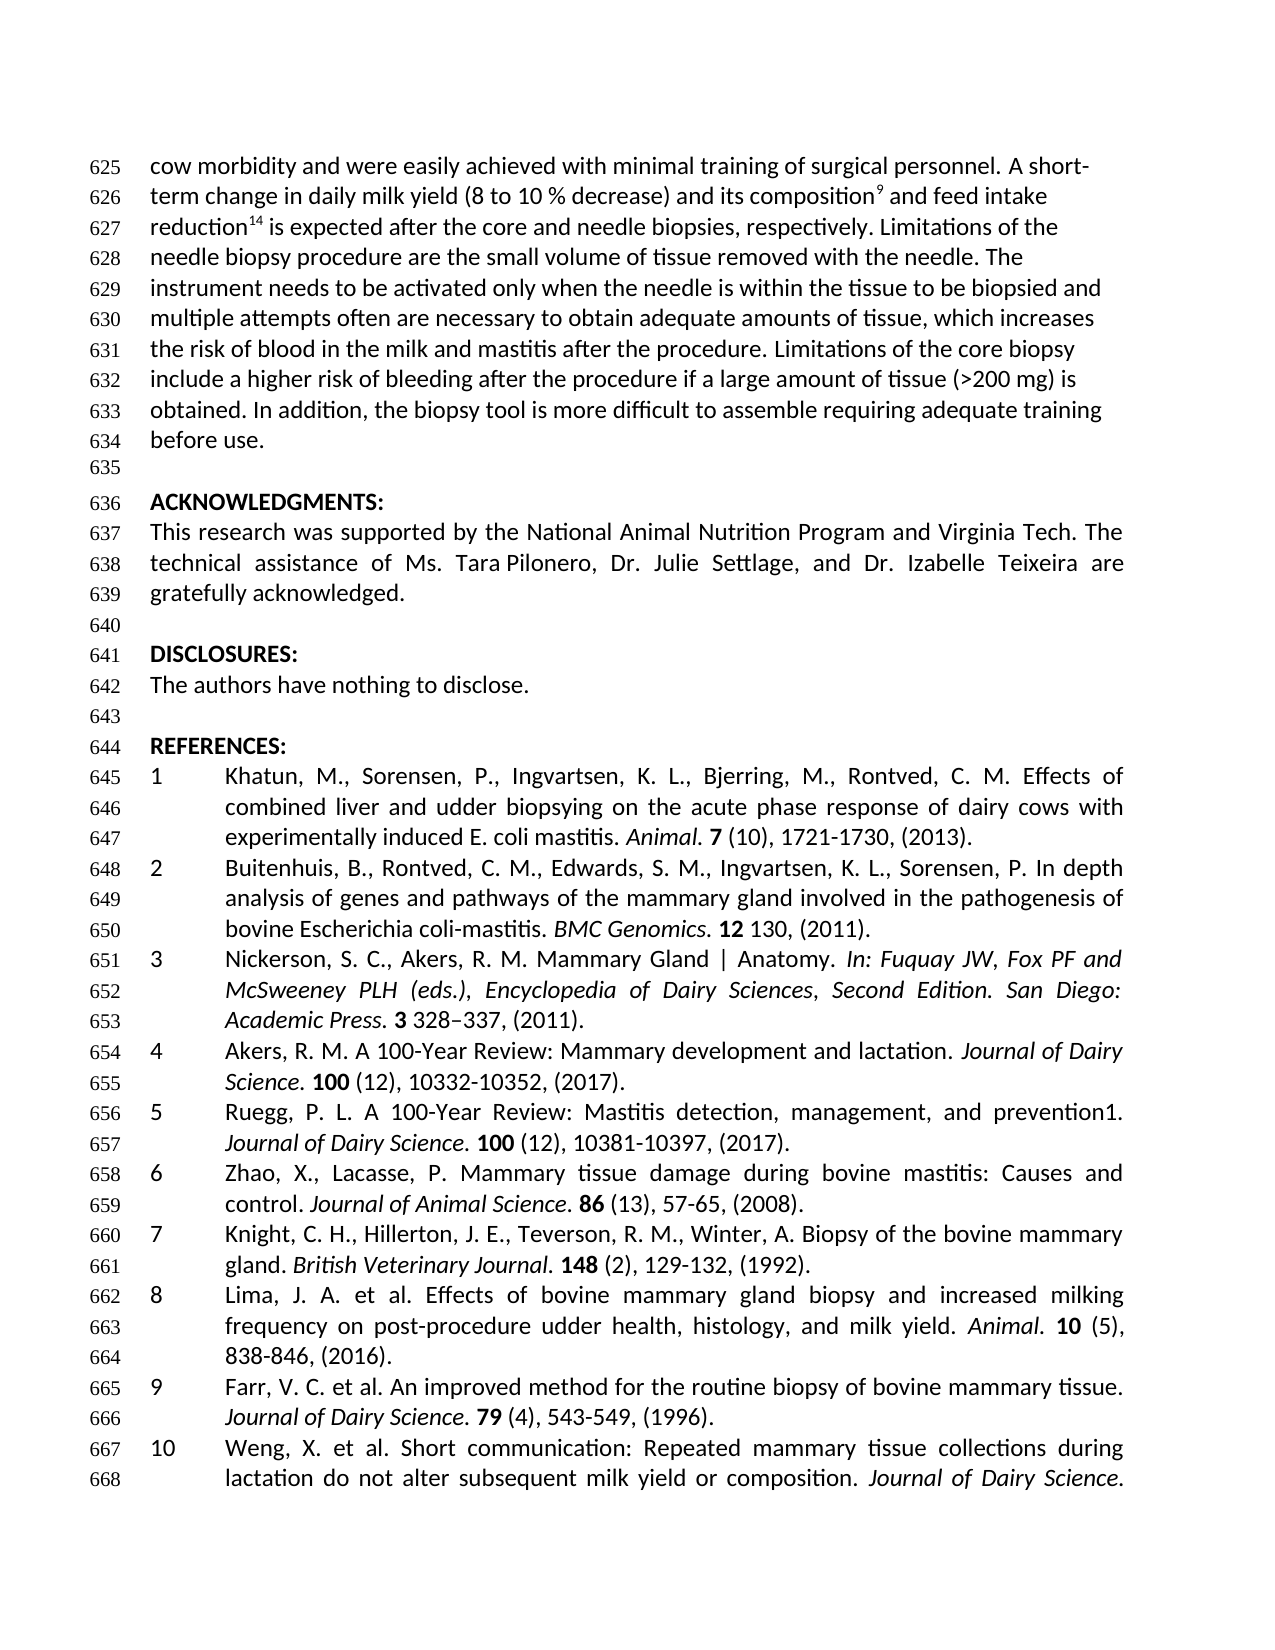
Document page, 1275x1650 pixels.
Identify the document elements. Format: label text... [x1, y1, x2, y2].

text 9 Farr, V. C. et al. An improved method for the routine biopsy of bovine mammary tissue. Journal of Dairy Science. 79 (4), 543-549, (1996). [150, 1371, 1125, 1432]
text 4 Akers, R. M. A 100-Year Review: Mammary development and lactation. Journal of Dairy Science. 100 (12), 10332-10352, (2017). [150, 1035, 1125, 1096]
text This research was supported by the National Animal Nutrition Program and Virginia Tech. The technical assistance of Ms. Tara Pilonero, Dr. Julie Settlage, and Dr. Izabelle Teixeira are gratefully acknowledged. [150, 516, 1125, 608]
text 5 Ruegg, P. L. A 100-Year Review: Mastitis detection, management, and prevention1. Journal of Dairy Science. 100 (12), 10381-10397, (2017). [150, 1096, 1125, 1157]
text 6 Zhao, X., Lacasse, P. Mammary tissue damage during bovine mastitis: Causes and control. Journal of Animal Science. 86 (13), 57-65, (2008). [150, 1157, 1125, 1218]
text 3 Nickerson, S. C., Akers, R. M. Mammary Gland | Anatomy. In: Fuquay JW, Fox PF and McSweeney PLH (eds.), Encyclopedia of Dairy Sciences, Second Edition. San Diego: Academic Press. 3 328–337, (2011). [150, 943, 1125, 1035]
text REFERENCES: [150, 730, 1125, 760]
text ACKNOWLEDGMENTS: [150, 486, 1125, 516]
text 8 Lima, J. A. et al. Effects of bovine mammary gland biopsy and increased milking frequency on post-procedure udder health, histology, and milk yield. Animal. 10 (5), 838-846, (2016). [150, 1279, 1125, 1371]
text The authors have nothing to disclose. [150, 669, 1125, 699]
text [150, 150, 1125, 455]
text 7 Knight, C. H., Hillerton, J. E., Teverson, R. M., Winter, A. Biopsy of the bovine mammary gland. British Veterinary Journal. 148 (2), 129-132, (1992). [150, 1218, 1125, 1279]
text 2 Buitenhuis, B., Rontved, C. M., Edwards, S. M., Ingvartsen, K. L., Sorensen, P. In depth analysis of genes and pathways of the mammary gland involved in the pathogenesis of bovine Escherichia coli-mastitis. BMC Genomics. 12 130, (2011). [150, 852, 1125, 943]
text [150, 1432, 1125, 1493]
text 1 Khatun, M., Sorensen, P., Ingvartsen, K. L., Bjerring, M., Rontved, C. M. Effects of combined liver and udder biopsying on the acute phase response of dairy cows with experimentally induced E. coli mastitis. Animal. 7 (10), 1721-1730, (2013). [150, 760, 1125, 852]
text DISCLOSURES: [150, 638, 1125, 669]
